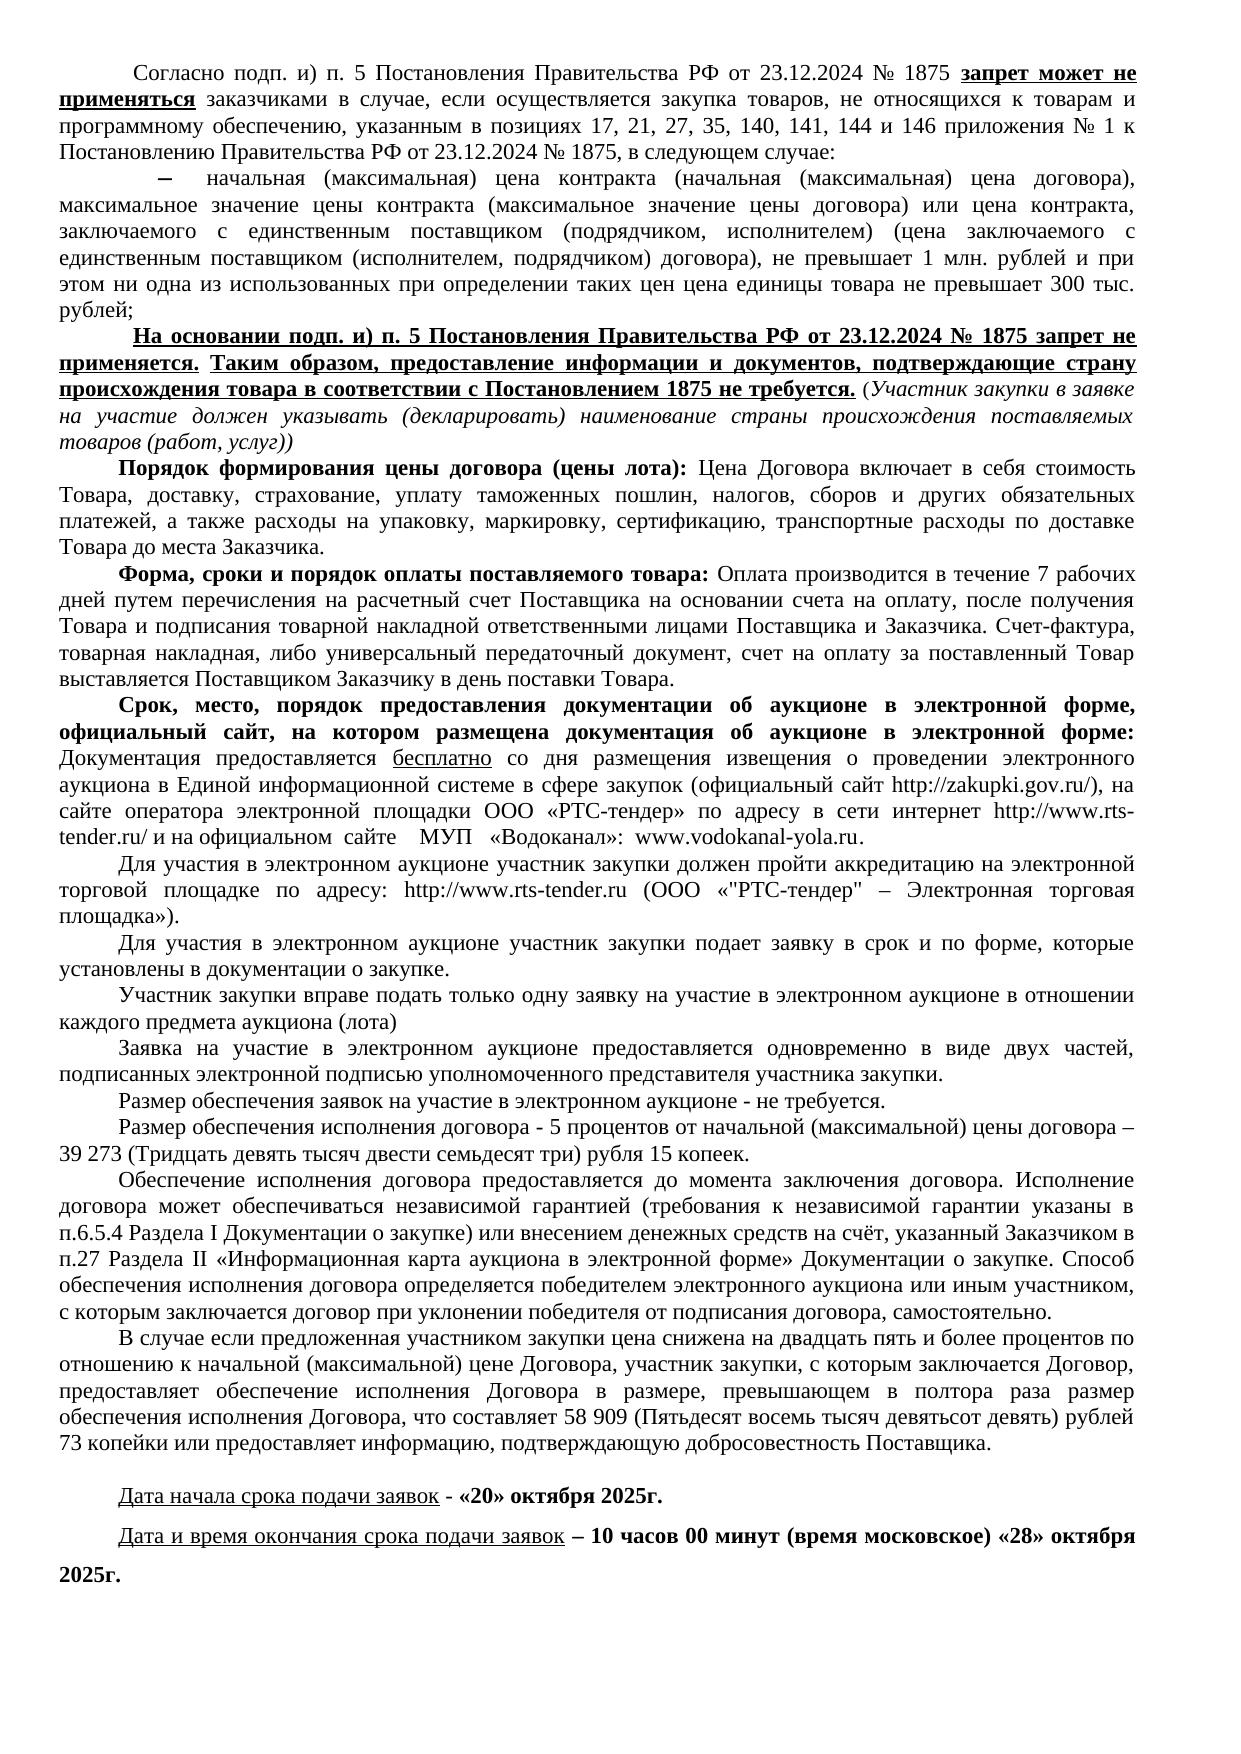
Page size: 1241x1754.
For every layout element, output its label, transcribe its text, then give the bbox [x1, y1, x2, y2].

title Форма, сроки и порядок оплаты поставляемого товара: Оплата производится в течение 7 рабочих дней путем перечисления на расчетный счет Поставщика на основании счета на оплату, после получения Товара и подписания товарной накладной ответственными лицами Поставщика и Заказчика. Счет-фактура, товарная накладная, либо универсальный передаточный документ, счет на оплату за поставленный Товар выставляется Поставщиком Заказчику в день поставки Товара. [59, 560, 1137, 692]
text Заявка на участие в электронном аукционе предоставляется одновременно в виде двух частей, подписанных электронной подписью уполномоченного представителя участника закупки. [59, 1034, 1136, 1087]
text В случае если предложенная участником закупки цена снижена на двадцать пять и более процентов по отношению к начальной (максимальной) цене Договора, участник закупки, с которым заключается Договор, предоставляет обеспечение исполнения Договора в размере, превышающем в полтора раза размер обеспечения исполнения Договора, что составляет 58 909 (Пятьдесят восемь тысяч девятьсот девять) рублей 73 копейки или предоставляет информацию, подтверждающую добросовестность Поставщика. [59, 1324, 1136, 1456]
text Размер обеспечения заявок на участие в электронном аукционе - не требуется. [59, 1087, 1136, 1113]
text Обеспечение исполнения договора предоставляется до момента заключения договора. Исполнение договора может обеспечиваться независимой гарантией (требования к независимой гарантии указаны в п.6.5.4 Раздела I Документации о закупке) или внесением денежных средств на счёт, указанный Заказчиком в п.27 Раздела II «Информационная карта аукциона в электронной форме» Документации о закупке. Способ обеспечения исполнения договора определяется победителем электронного аукциона или иным участником, с которым заключается договор при уклонении победителя от подписания договора, самостоятельно. [59, 1166, 1136, 1324]
list Согласно подп. и) п. 5 Постановления Правительства РФ от 23.12.2024 № 1875 запрет может не применяться заказчиками в случае, если осуществляется закупка товаров, не относящихся к товарам и программному обеспечению, указанным в позициях 17, 21, 27, 35, 140, 141, 144 и 146 приложения № 1 к Постановлению Правительства РФ от 23.12.2024 № 1875, в следующем случае: [59, 59, 1137, 164]
list На основании подп. и) п. 5 Постановления Правительства РФ от 23.12.2024 № 1875 запрет не применяется. Таким образом, предоставление информации и документов, подтверждающие страну происхождения товара в соответствии с Постановлением 1875 не требуется. (Участник закупки в заявке на участие должен указывать (декларировать) наименование страны происхождения поставляемых товаров (работ, услуг)) [59, 323, 1137, 454]
text Для участия в электронном аукционе участник закупки подает заявку в срок и по форме, которые установлены в документации о закупке. [59, 929, 1136, 981]
list начальная (максимальная) цена контракта (начальная (максимальная) цена договора), максимальное значение цены контракта (максимальное значение цены договора) или цена контракта, заключаемого с единственным поставщиком (подрядчиком, исполнителем) (цена заключаемого с единственным поставщиком (исполнителем, подрядчиком) договора), не превышает 1 млн. рублей и при этом ни одна из использованных при определении таких цен цена единицы товара не превышает 300 тыс. рублей; [59, 164, 1137, 323]
text Дата начала срока подачи заявок - «20» октября 2025г. [59, 1482, 1136, 1508]
text Размер обеспечения исполнения договора - 5 процентов от начальной (максимальной) цены договора – 39 273 (Тридцать девять тысяч двести семьдесят три) рубля 15 копеек. [59, 1113, 1136, 1166]
text Для участия в электронном аукционе участник закупки должен пройти аккредитацию на электронной торговой площадке по адресу: http://www.rts-tender.ru (ООО «"РТС-тендер" – Электронная торговая площадка»). [59, 850, 1136, 929]
text Участник закупки вправе подать только одну заявку на участие в электронном аукционе в отношении каждого предмета аукциона (лота) [59, 981, 1136, 1034]
title Порядок формирования цены договора (цены лота): Цена Договора включает в себя стоимость Товара, доставку, страхование, уплату таможенных пошлин, налогов, сборов и других обязательных платежей, а также расходы на упаковку, маркировку, сертификацию, транспортные расходы по доставке Товара до места Заказчика. [59, 454, 1137, 560]
text Срок, место, порядок предоставления документации об аукционе в электронной форме, официальный сайт, на котором размещена документация об аукционе в электронной форме: Документация предоставляется бесплатно со дня размещения извещения о проведении электронного аукциона в Единой информационной системе в сфере закупок (официальный сайт http://zakupki.gov.ru/), на сайте оператора электронной площадки ООО «РТС-тендер» по адресу в сети интернет http://www.rts-tender.ru/ и на официальном сайте МУП «Водоканал»: www.vodokanal-yola.ru. [59, 692, 1136, 850]
text Дата и время окончания срока подачи заявок – 10 часов 00 минут (время московское) «28» октября 2025г. [59, 1522, 1136, 1587]
